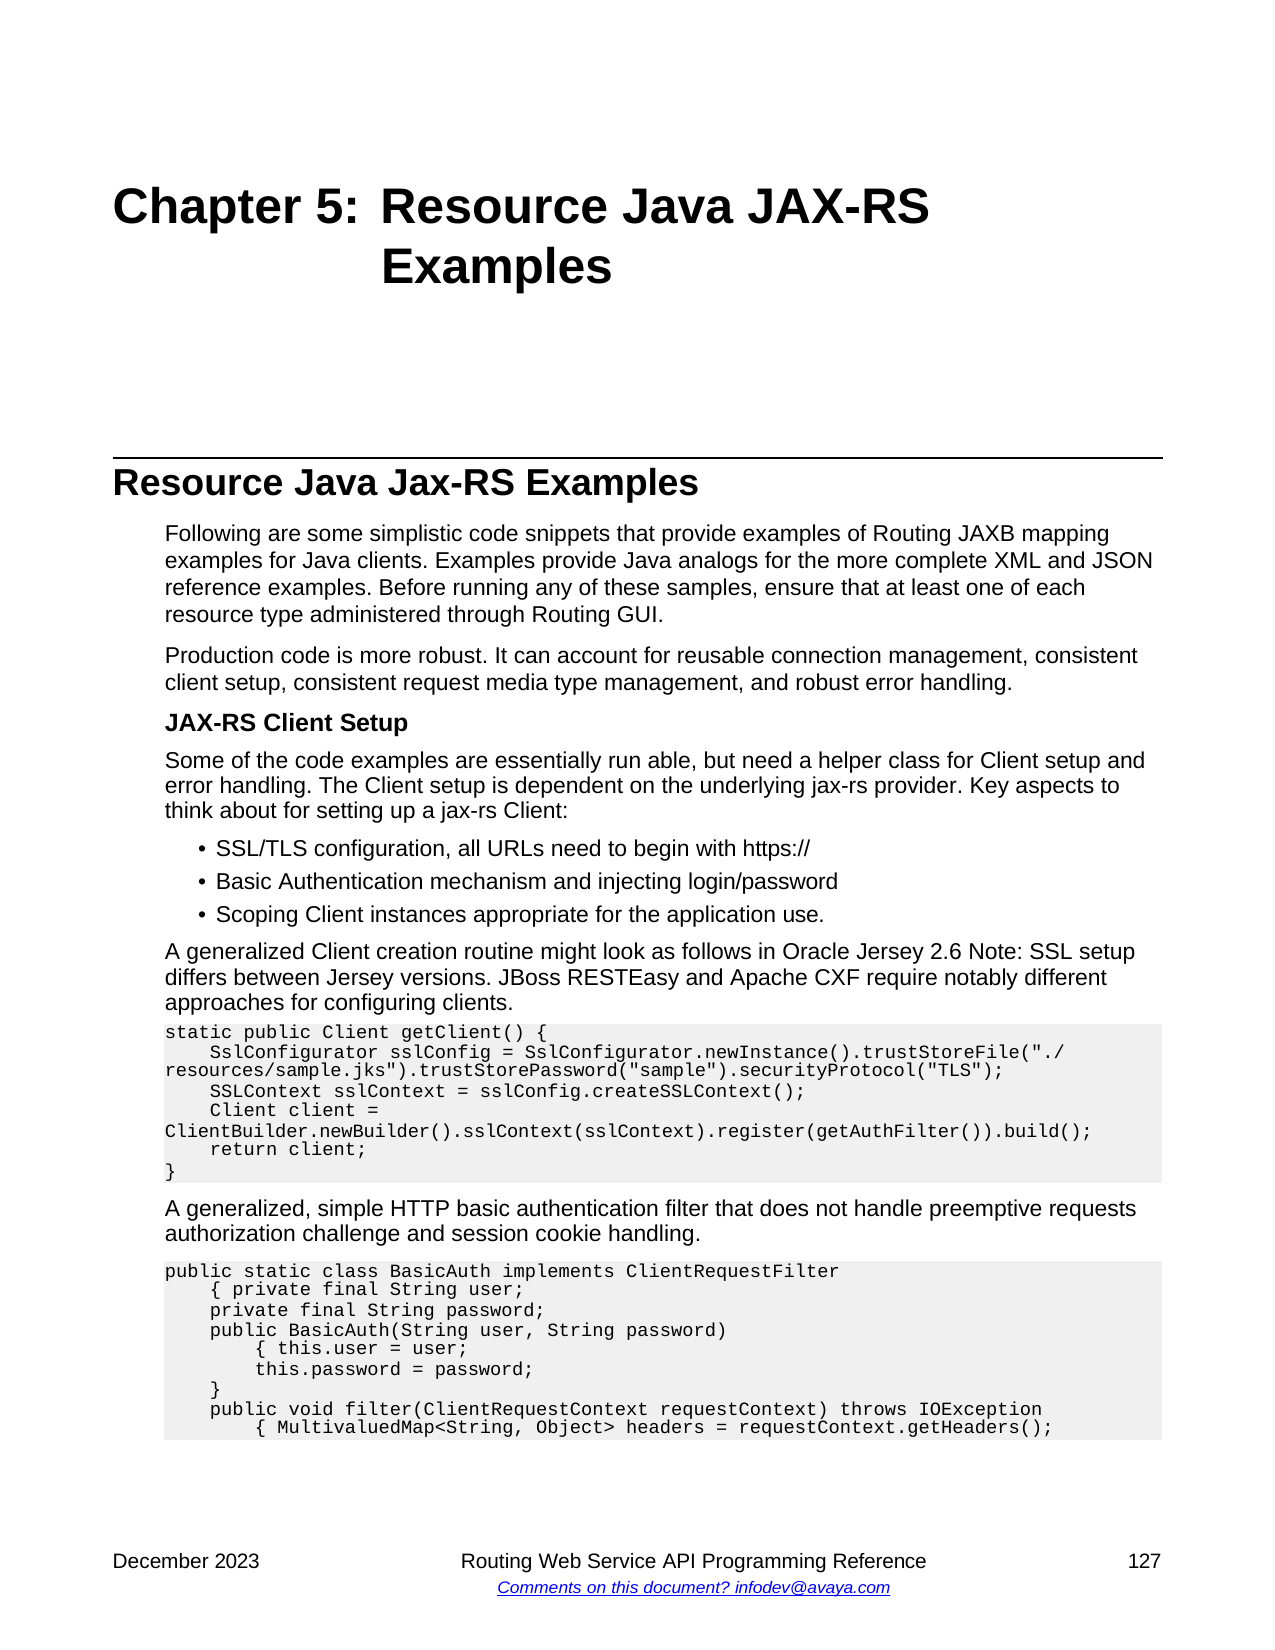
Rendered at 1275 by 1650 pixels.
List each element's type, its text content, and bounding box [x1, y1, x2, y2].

text Production code is more robust. It can account for reusable connection management, consistent client setup, consistent request media type management, and robust error handling. [164, 642, 1155, 695]
text A generalized, simple HTTP basic authentication filter that does not handle preemptive requests authorization challenge and session cookie handling. [164, 1035, 1254, 1246]
list Scoping Client instances appropriate for the application use. [198, 901, 1254, 927]
list SSL/TLS configuration, all URLs need to begin with https:// [198, 835, 1254, 862]
text A generalized Client creation routine might look as follows in Oracle Jersey 2.6 Note: SSL setup differs between Jersey versions. JBoss RESTEasy and Apache CXF require notably different approaches for configuring clients. [164, 940, 1155, 1015]
subtitle Resource Java Jax-RS Examples [112, 460, 1254, 503]
list Basic Authentication mechanism and injecting login/password [198, 868, 1254, 894]
text Some of the code examples are essentially run able, but need a helper class for Client setup and error handling. The Client setup is dependent on the underlying jax-rs provider. Key aspects to think about for setting up a jax-rs Client: [164, 749, 1155, 824]
subtitle Chapter 5: Resource Java JAX-RS [112, 176, 1254, 234]
text JAX-RS Client Setup [164, 707, 1254, 736]
text Examples [381, 236, 1254, 294]
text Following are some simplistic code snippets that provide examples of Routing JAXB mapping examples for Java clients. Examples provide Java analogs for the more complete XML and JSON reference examples. Before running any of these samples, ensure that at least one of each resource type administered through Routing GUI. [164, 519, 1155, 627]
